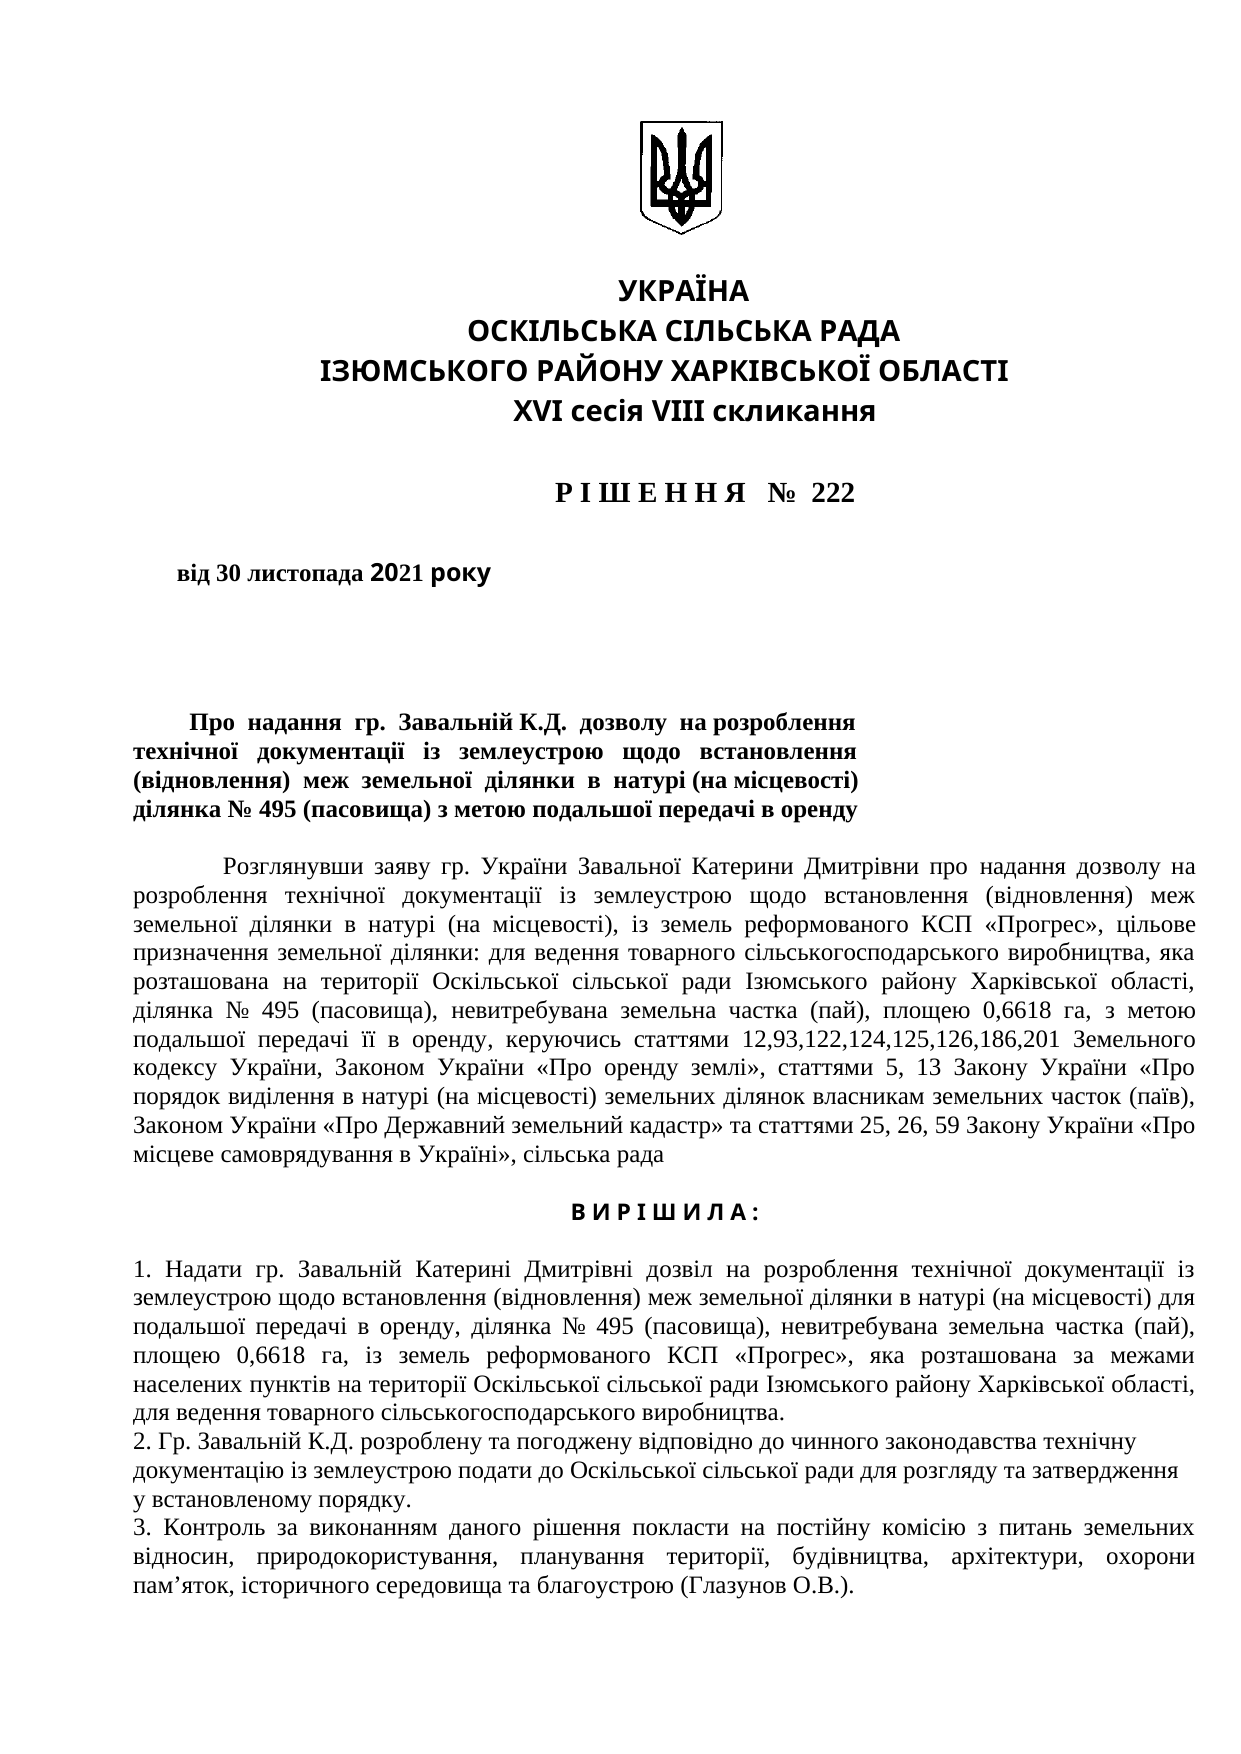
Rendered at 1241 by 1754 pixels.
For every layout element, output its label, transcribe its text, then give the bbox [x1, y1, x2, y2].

text ОСКІЛЬСЬКА СІЛЬСЬКА РАДА [133, 310, 1196, 350]
text Розглянувши заяву гр. України Завальної Катерини Дмитрівни про надання дозволу на розроблення технічної документації із землеустрою щодо встановлення (відновлення) меж земельної ділянки в натурі (на місцевості), із земель реформованого КСП «Прогрес», цільове призначення земельної ділянки: для ведення товарного сільськогосподарського виробництва, яка розташована на території Оскільської сільської ради Ізюмського району Харківської області, ділянка № 495 (пасовища), невитребувана земельна частка (пай), площею 0,6618 га, з метою подальшої передачі її в оренду, керуючись статтями 12,93,122,124,125,126,186,201 Земельного кодексу України, Законом України «Про оренду землі», статтями 5, 13 Закону України «Про порядок виділення в натурі (на місцевості) земельних ділянок власникам земельних часток (паїв), Законом України «Про Державний земельний кадастр» та статтями 25, 26, 59 Закону України «Про місцеве самоврядування в Україні», сільська рада [133, 851, 1196, 1167]
text 3. Контроль за виконанням даного рішення покласти на постійну комісію з питань земельних відносин, природокористування, планування території, будівництва, архітектури, охорони пам’яток, історичного середовища та благоустрою (Глазунов О.В.). [133, 1512, 1196, 1599]
text 2. Гр. Завальній К.Д. розроблену та погоджену відповідно до чинного законодавства технічну документацію із землеустрою подати до Оскільської сільської ради для розгляду та затвердження у встановленому порядку. [133, 1426, 1196, 1512]
text УКРАЇНА [133, 271, 1196, 310]
text Про надання гр. Завальній К.Д. дозволу на розроблення [133, 707, 1196, 736]
text ІЗЮМСЬКОГО РАЙОНУ ХАРКІВСЬКОЇ ОБЛАСТІ [133, 350, 1196, 390]
text XVI сесія VІІІ скликання [133, 390, 1196, 429]
text від 30 листопада 2021 року [133, 554, 1196, 588]
table_header [144, 118, 1163, 271]
text (відновлення) меж земельної ділянки в натурі (на місцевості) [133, 765, 1196, 794]
text ділянка № 495 (пасовища) з метою подальшої передачі в оренду [133, 794, 1196, 822]
text Р І Ш Е Н Н Я № 222 [183, 475, 1196, 509]
text технічної документації із землеустрою щодо встановлення [133, 736, 1196, 765]
text 1. Надати гр. Завальній Катерині Дмитрівні дозвіл на розроблення технічної документації із землеустрою щодо встановлення (відновлення) меж земельної ділянки в натурі (на місцевості) для подальшої передачі в оренду, ділянка № 495 (пасовища), невитребувана земельна частка (пай), площею 0,6618 га, із земель реформованого КСП «Прогрес», яка розташована за межами населених пунктів на території Оскільської сільської ради Ізюмського району Харківської області, для ведення товарного сільськогосподарського виробництва. [133, 1254, 1196, 1426]
text В И Р І Ш И Л А : [133, 1196, 1196, 1227]
